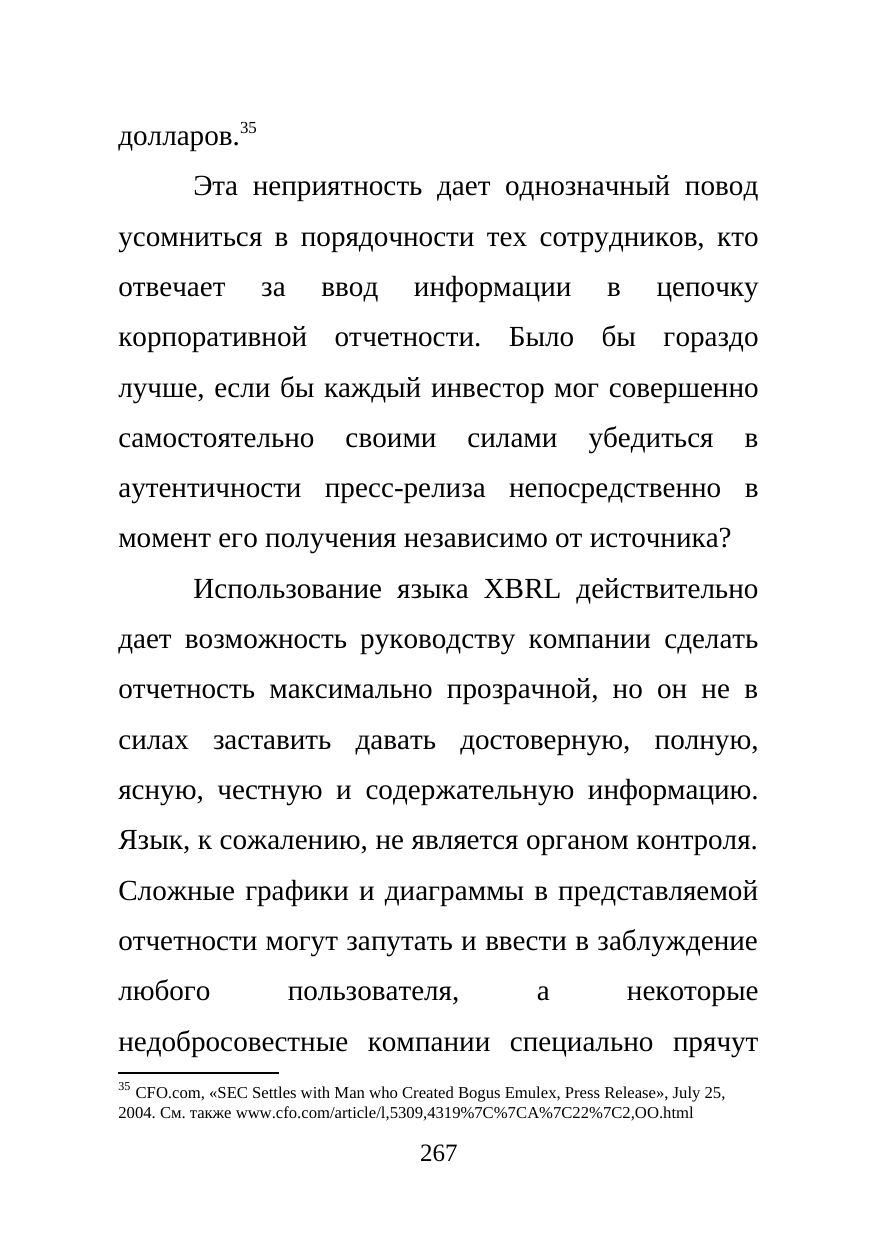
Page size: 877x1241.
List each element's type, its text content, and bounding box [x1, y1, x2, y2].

text Эта неприятность дает однозначный повод усомниться в порядочности тех сотрудников, кто отвечает за ввод информации в цепочку корпоративной отчетности. Было бы гораздо лучше, если бы каждый инвестор мог совершенно самостоятельно своими силами убедиться в аутентичности пресс-релиза непосредственно в момент его получения независимо от источника? [118, 168, 759, 554]
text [118, 118, 759, 152]
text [118, 571, 759, 1057]
